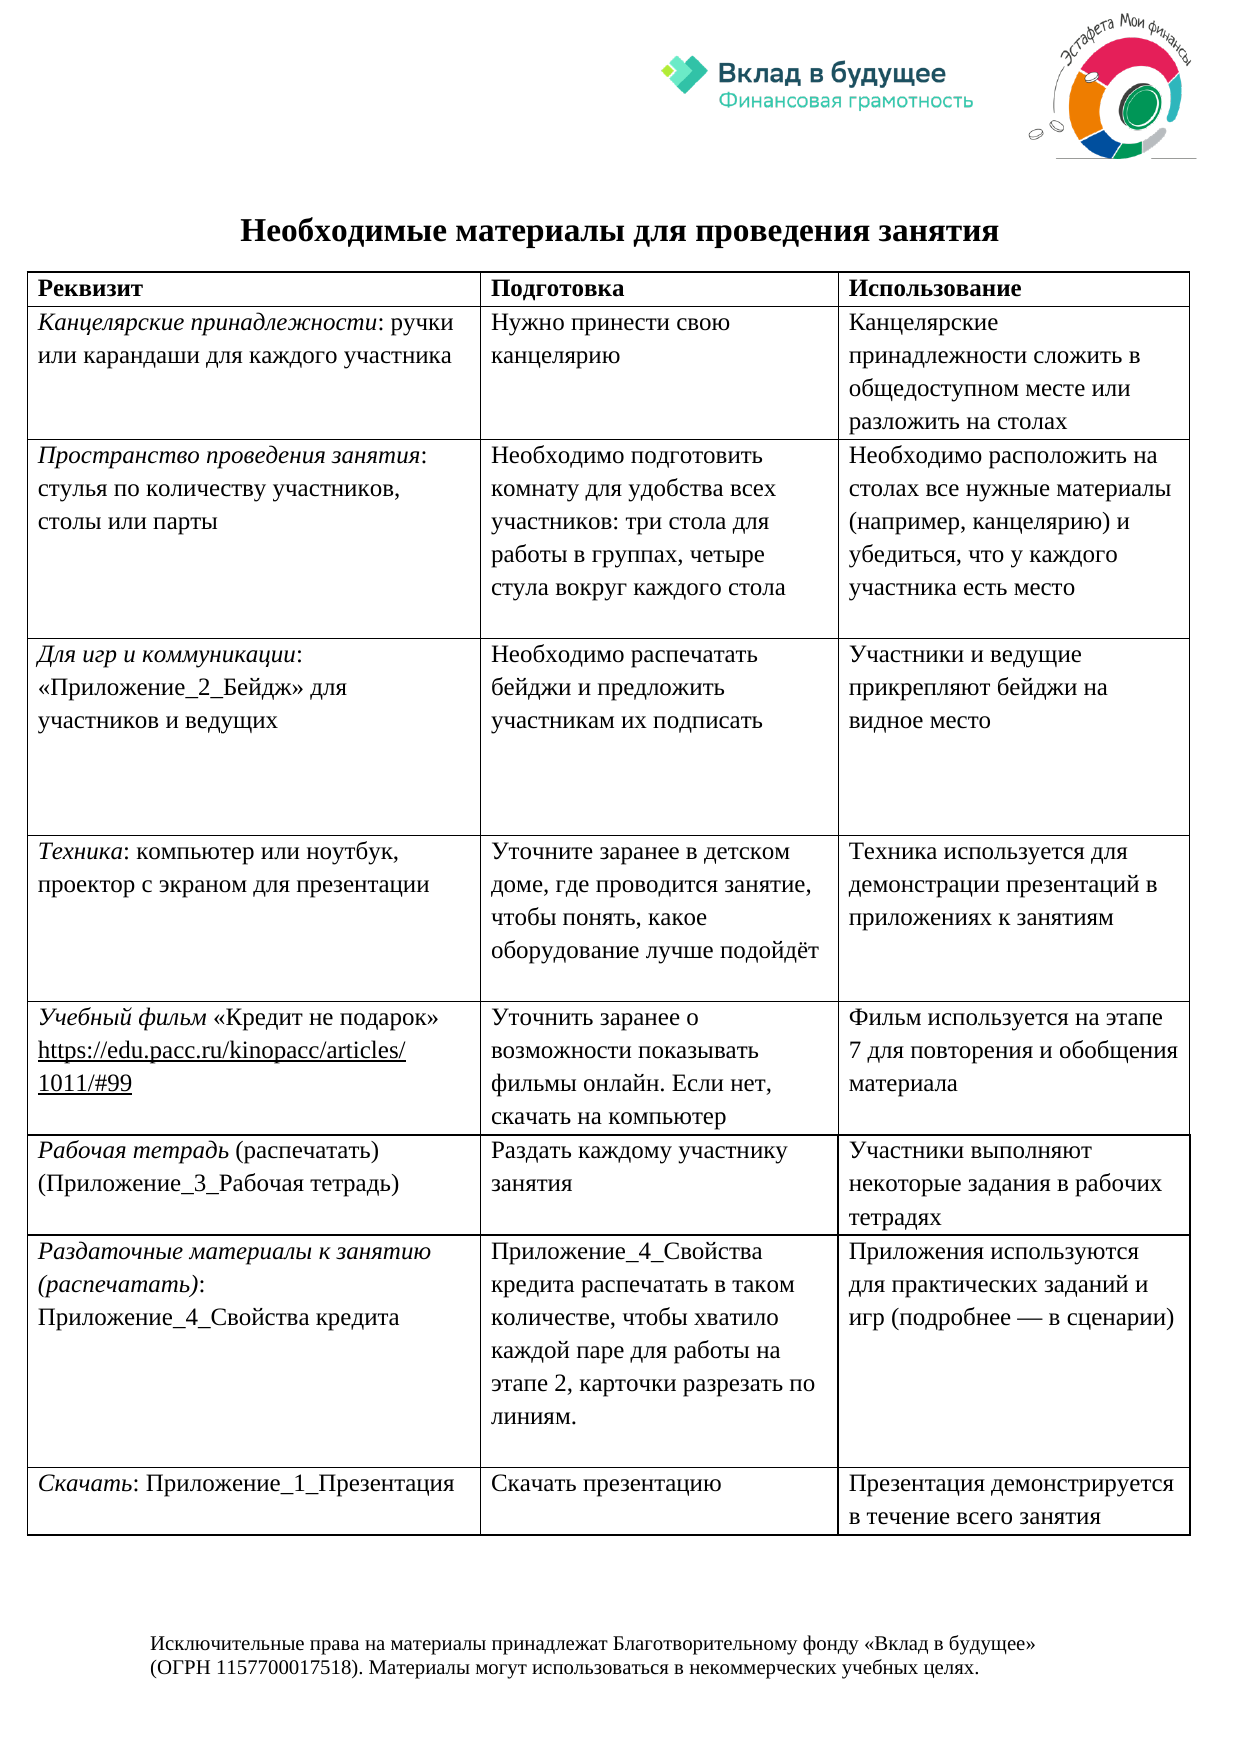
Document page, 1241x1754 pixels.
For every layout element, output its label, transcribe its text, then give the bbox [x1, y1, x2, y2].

table_header Подготовка [481, 273, 838, 306]
table_cell Необходимо расположить на столах все нужные материалы (например, канцелярию) и убедиться, что у каждого участника есть место [839, 440, 1189, 638]
table_cell Скачать: Приложение_1_Презентация [28, 1468, 480, 1534]
table_cell Презентация демонстрируется в течение всего занятия [839, 1468, 1189, 1534]
table_cell Необходимо распечатать бейджи и предложить участникам их подписать [481, 639, 838, 835]
table_cell Фильм используется на этапе 7 для повторения и обобщения материала [839, 1002, 1189, 1134]
table_header Реквизит [28, 273, 480, 306]
table_cell Учебный фильм «Кредит не подарок» https://edu.pacc.ru/kinopacc/articles/1011/#99 [28, 1002, 480, 1134]
table_cell Канцелярские принадлежности: ручки или карандаши для каждого участника [28, 307, 480, 439]
table_cell Участники и ведущие прикрепляют бейджи на видное место [839, 639, 1189, 835]
table_cell Раздать каждому участнику занятия [481, 1136, 837, 1234]
table_cell Приложение_4_Свойства кредита распечатать в таком количестве, чтобы хватило каждой паре для работы на этапе 2, карточки разрезать по линиям. [481, 1236, 837, 1467]
text Необходимые материалы для проведения занятия [150, 211, 1090, 249]
table_cell Необходимо подготовить комнату для удобства всех участников: три стола для работы в группах, четыре стула вокруг каждого стола [481, 440, 838, 638]
picture [623, 18, 1011, 149]
table_cell Уточните заранее в детском доме, где проводится занятие, чтобы понять, какое оборудование лучше подойдёт [481, 836, 838, 1001]
table_cell Участники выполняют некоторые задания в рабочих тетрадях [839, 1136, 1189, 1234]
table_cell Канцелярские принадлежности сложить в общедоступном месте или разложить на столах [839, 307, 1189, 439]
table_cell Рабочая тетрадь (распечатать) (Приложение_3_Рабочая тетрадь) [28, 1136, 480, 1234]
table_header Использование [839, 273, 1189, 306]
table_cell Пространство проведения занятия: стулья по количеству участников, столы или парты [28, 440, 480, 638]
table_cell Скачать презентацию [481, 1468, 837, 1534]
table_cell Для игр и коммуникации: «Приложение_2_Бейдж» для участников и ведущих [28, 639, 480, 835]
table_cell Приложения используются для практических заданий и игр (подробнее — в сценарии) [839, 1236, 1189, 1467]
table_cell Техника: компьютер или ноутбук, проектор с экраном для презентации [28, 836, 480, 1001]
table_cell Раздаточные материалы к занятию (распечатать): Приложение_4_Свойства кредита [28, 1236, 480, 1467]
table_cell Уточнить заранее о возможности показывать фильмы онлайн. Если нет, скачать на компьютер [481, 1002, 838, 1134]
table_cell Нужно принести свою канцелярию [481, 307, 838, 439]
table_cell Техника используется для демонстрации презентаций в приложениях к занятиям [839, 836, 1189, 1001]
picture [1028, 13, 1197, 159]
